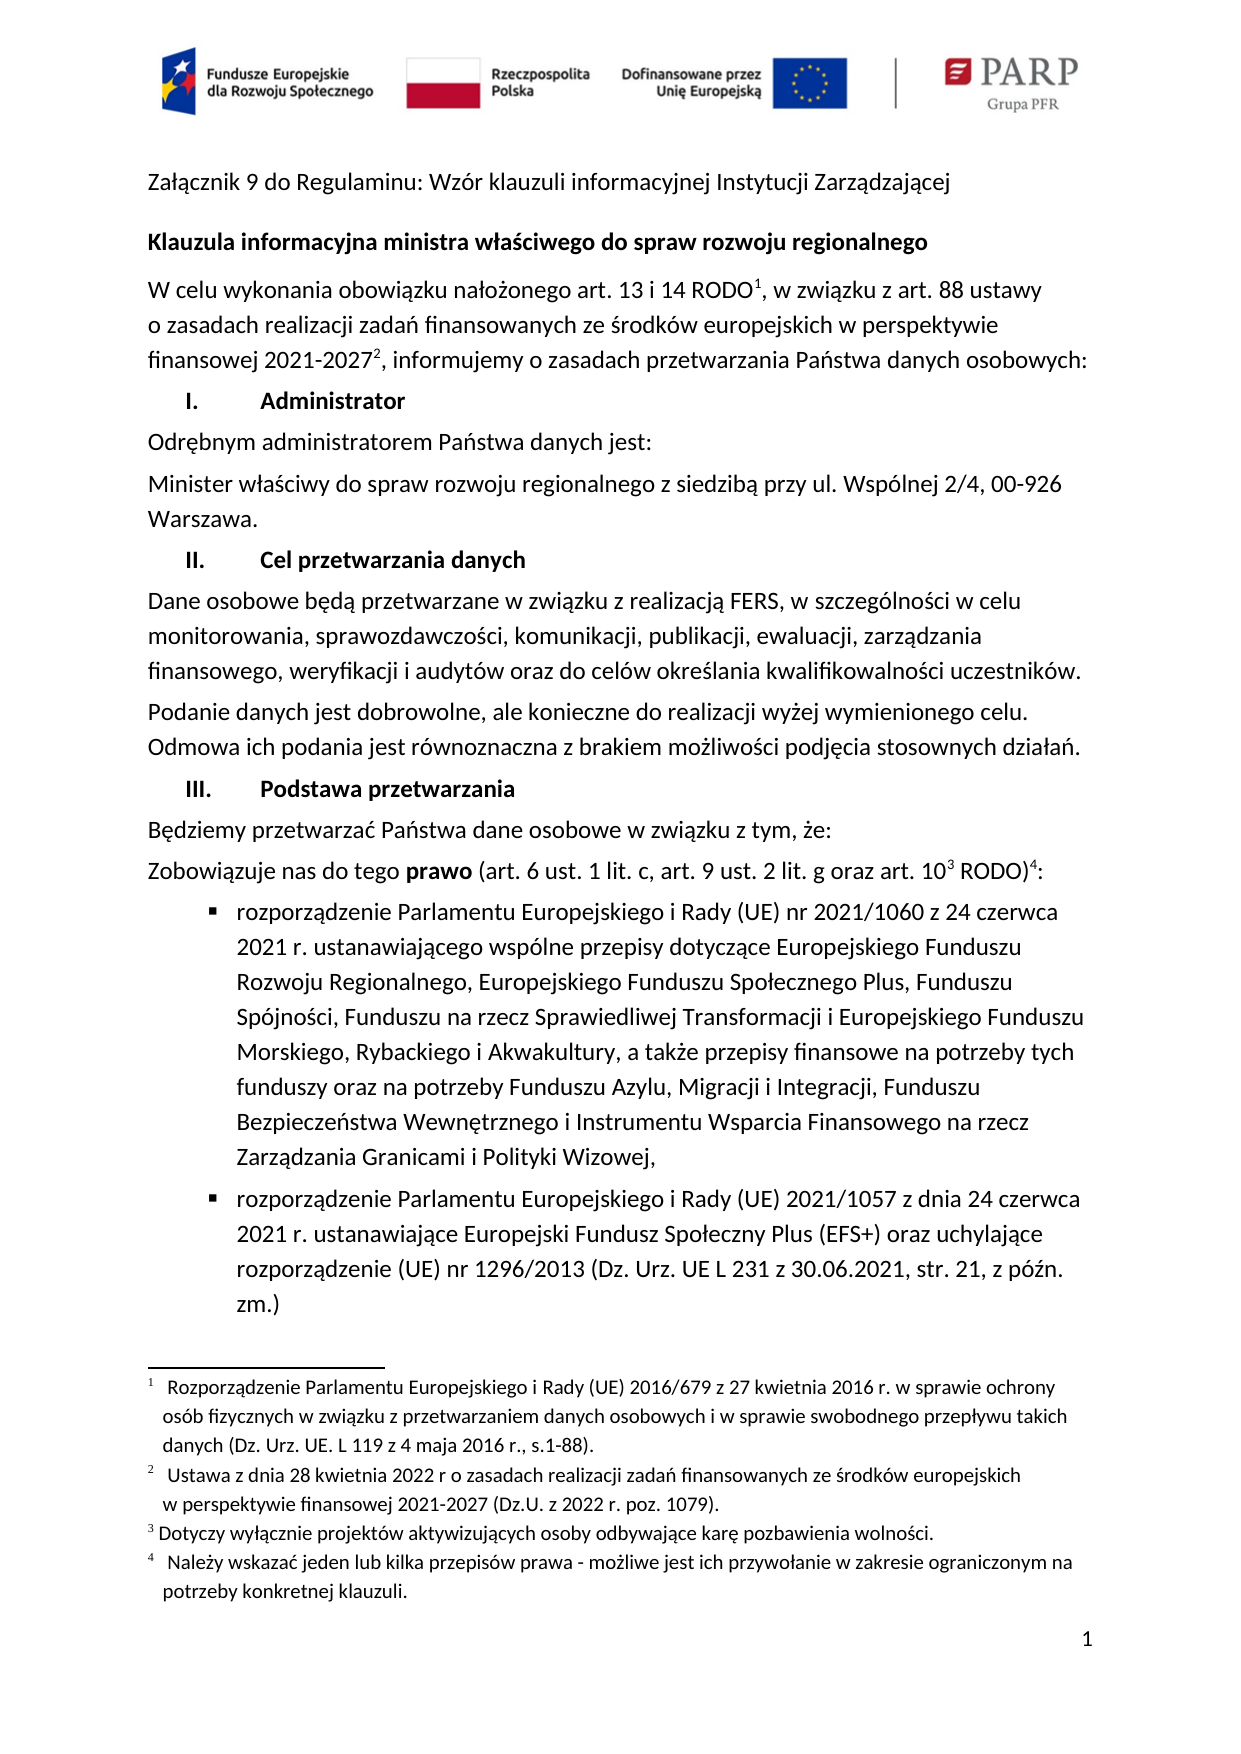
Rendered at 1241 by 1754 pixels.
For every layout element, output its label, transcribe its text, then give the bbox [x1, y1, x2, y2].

text Minister właściwy do spraw rozwoju regionalnego z siedzibą przy ul. Wspólnej 2/4, 00-926 Warszawa. [148, 468, 1092, 533]
list Cel przetwarzania danych [185, 544, 1092, 574]
list rozporządzenie Parlamentu Europejskiego i Rady (UE) nr 2021/1060 z 24 czerwca 2021 r. ustanawiającego wspólne przepisy dotyczące Europejskiego Funduszu Rozwoju Regionalnego, Europejskiego Funduszu Społecznego Plus, Funduszu Spójności, Funduszu na rzecz Sprawiedliwej Transformacji i Europejskiego Funduszu Morskiego, Rybackiego i Akwakultury, a także przepisy finansowe na potrzeby tych funduszy oraz na potrzeby Funduszu Azylu, Migracji i Integracji, Funduszu Bezpieczeństwa Wewnętrznego i Instrumentu Wsparcia Finansowego na rzecz Zarządzania Granicami i Polityki Wizowej, [207, 896, 1092, 1172]
picture [147, 38, 1093, 125]
text W celu wykonania obowiązku nałożonego art. 13 i 14 RODO, w związku z art. 88 ustawy o zasadach realizacji zadań finansowanych ze środków europejskich w perspektywie finansowej 2021-2027, informujemy o zasadach przetwarzania Państwa danych osobowych: [148, 274, 1092, 374]
list Administrator [185, 385, 1092, 416]
text Zobowiązuje nas do tego prawo (art. 6 ust. 1 lit. c, art. 9 ust. 2 lit. g oraz art. 10 RODO): [148, 855, 1092, 886]
subtitle Załącznik 9 do Regulaminu: Wzór klauzuli informacyjnej Instytucji Zarządzającej [148, 166, 1092, 197]
list Podstawa przetwarzania [185, 773, 1092, 803]
text Dane osobowe będą przetwarzane w związku z realizacją FERS, w szczególności w celu monitorowania, sprawozdawczości, komunikacji, publikacji, ewaluacji, zarządzania finansowego, weryfikacji i audytów oraz do celów określania kwalifikowalności uczestników. [148, 585, 1092, 686]
text Podanie danych jest dobrowolne, ale konieczne do realizacji wyżej wymienionego celu. Odmowa ich podania jest równoznaczna z brakiem możliwości podjęcia stosownych działań. [148, 696, 1092, 762]
text Będziemy przetwarzać Państwa dane osobowe w związku z tym, że: [148, 814, 1092, 844]
text Odrębnym administratorem Państwa danych jest: [148, 426, 1092, 457]
text Klauzula informacyjna ministra właściwego do spraw rozwoju regionalnego [148, 226, 1092, 257]
list rozporządzenie Parlamentu Europejskiego i Rady (UE) 2021/1057 z dnia 24 czerwca 2021 r. ustanawiające Europejski Fundusz Społeczny Plus (EFS+) oraz uchylające rozporządzenie (UE) nr 1296/2013 (Dz. Urz. UE L 231 z 30.06.2021, str. 21, z późn. zm.) [207, 1183, 1092, 1318]
